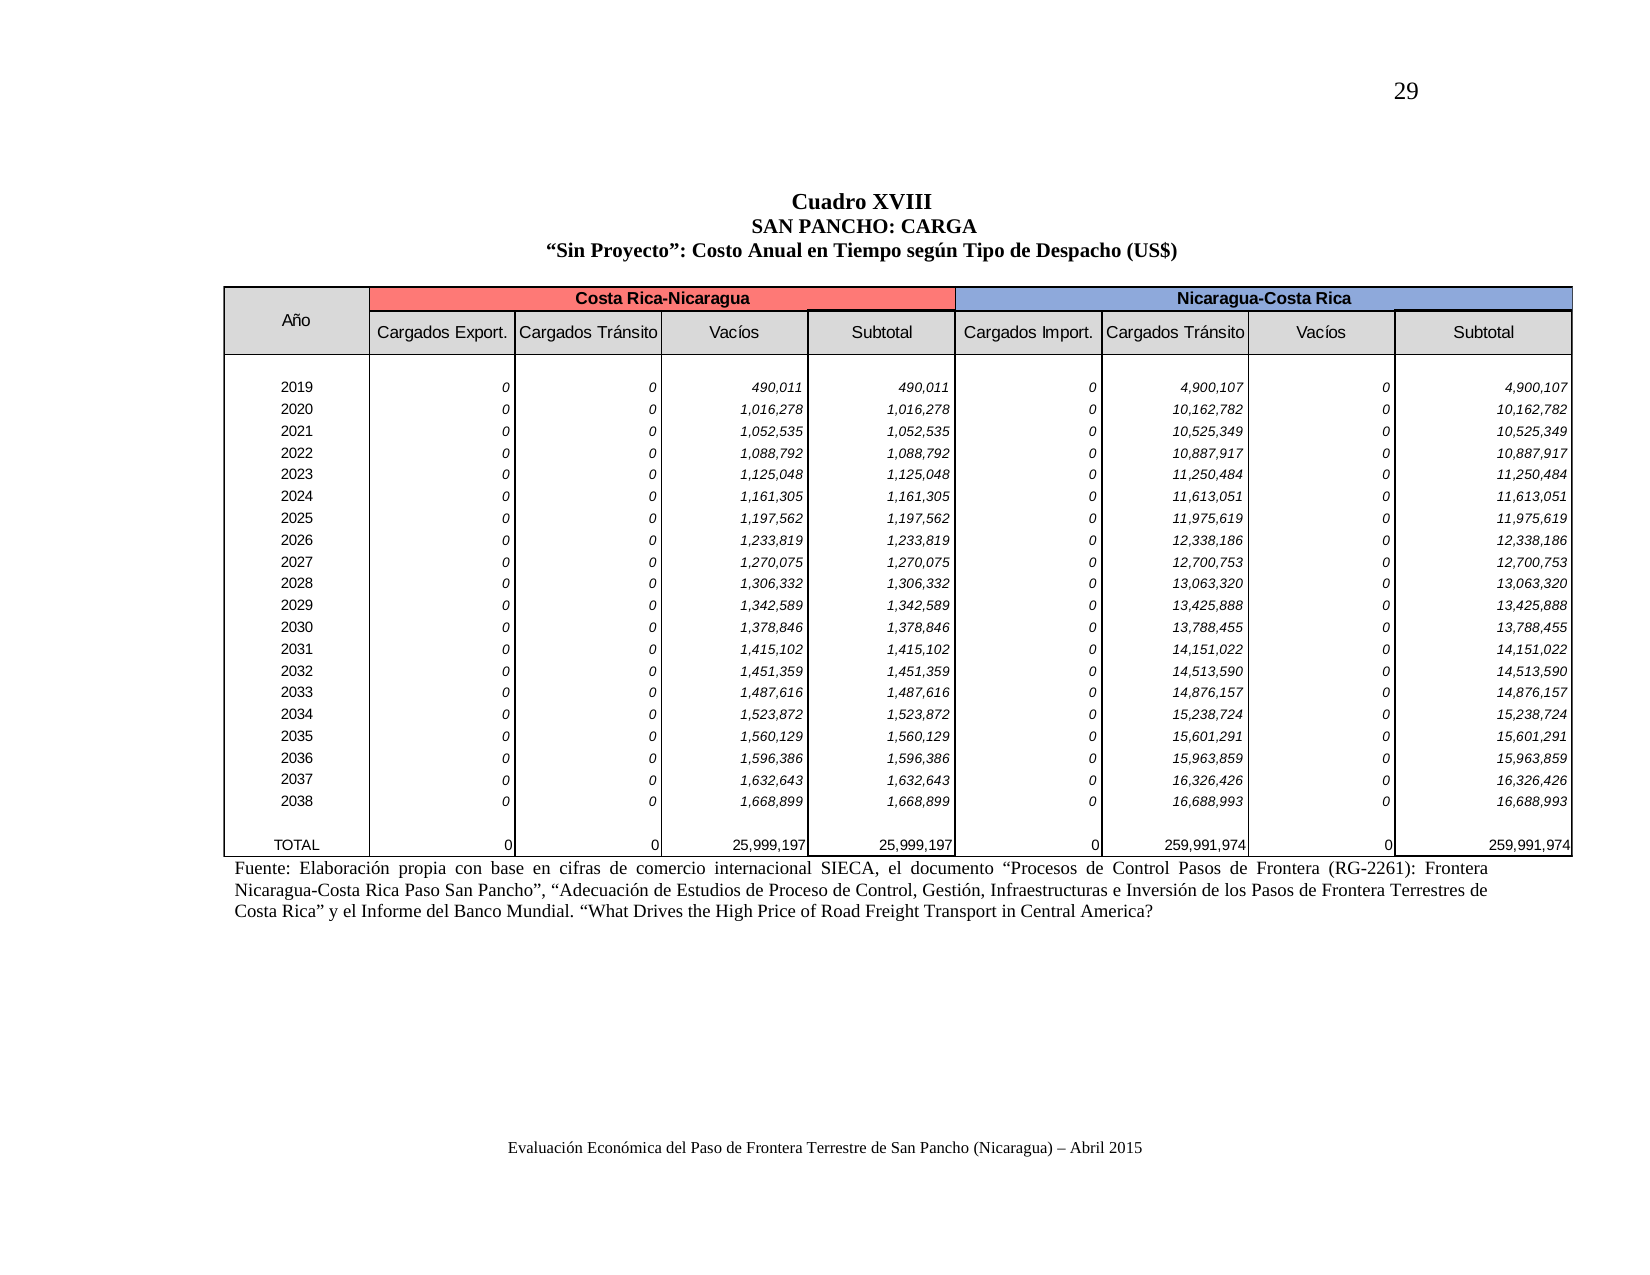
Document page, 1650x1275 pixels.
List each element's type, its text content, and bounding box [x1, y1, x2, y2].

list Cuadro XVIII [223, 188, 1500, 214]
text Fuente: Elaboración propia con base en cifras de comercio internacional SIECA, el documento “Procesos de Control Pasos de Frontera (RG-2261): Frontera Nicaragua-Costa Rica Paso San Pancho”, “Adecuación de Estudios de Proceso de Control, Gestión, Infraestructuras e Inversión de los Pasos de Frontera Terrestres de Costa Rica” y el Informe del Banco Mundial. “What Drives the High Price of Road Freight Transport in Central America? [234, 857, 1490, 922]
list “Sin Proyecto”: Costo Anual en Tiempo según Tipo de Despacho (US$) [223, 238, 1500, 262]
list SAN PANCHO: CARGA [223, 214, 1500, 238]
